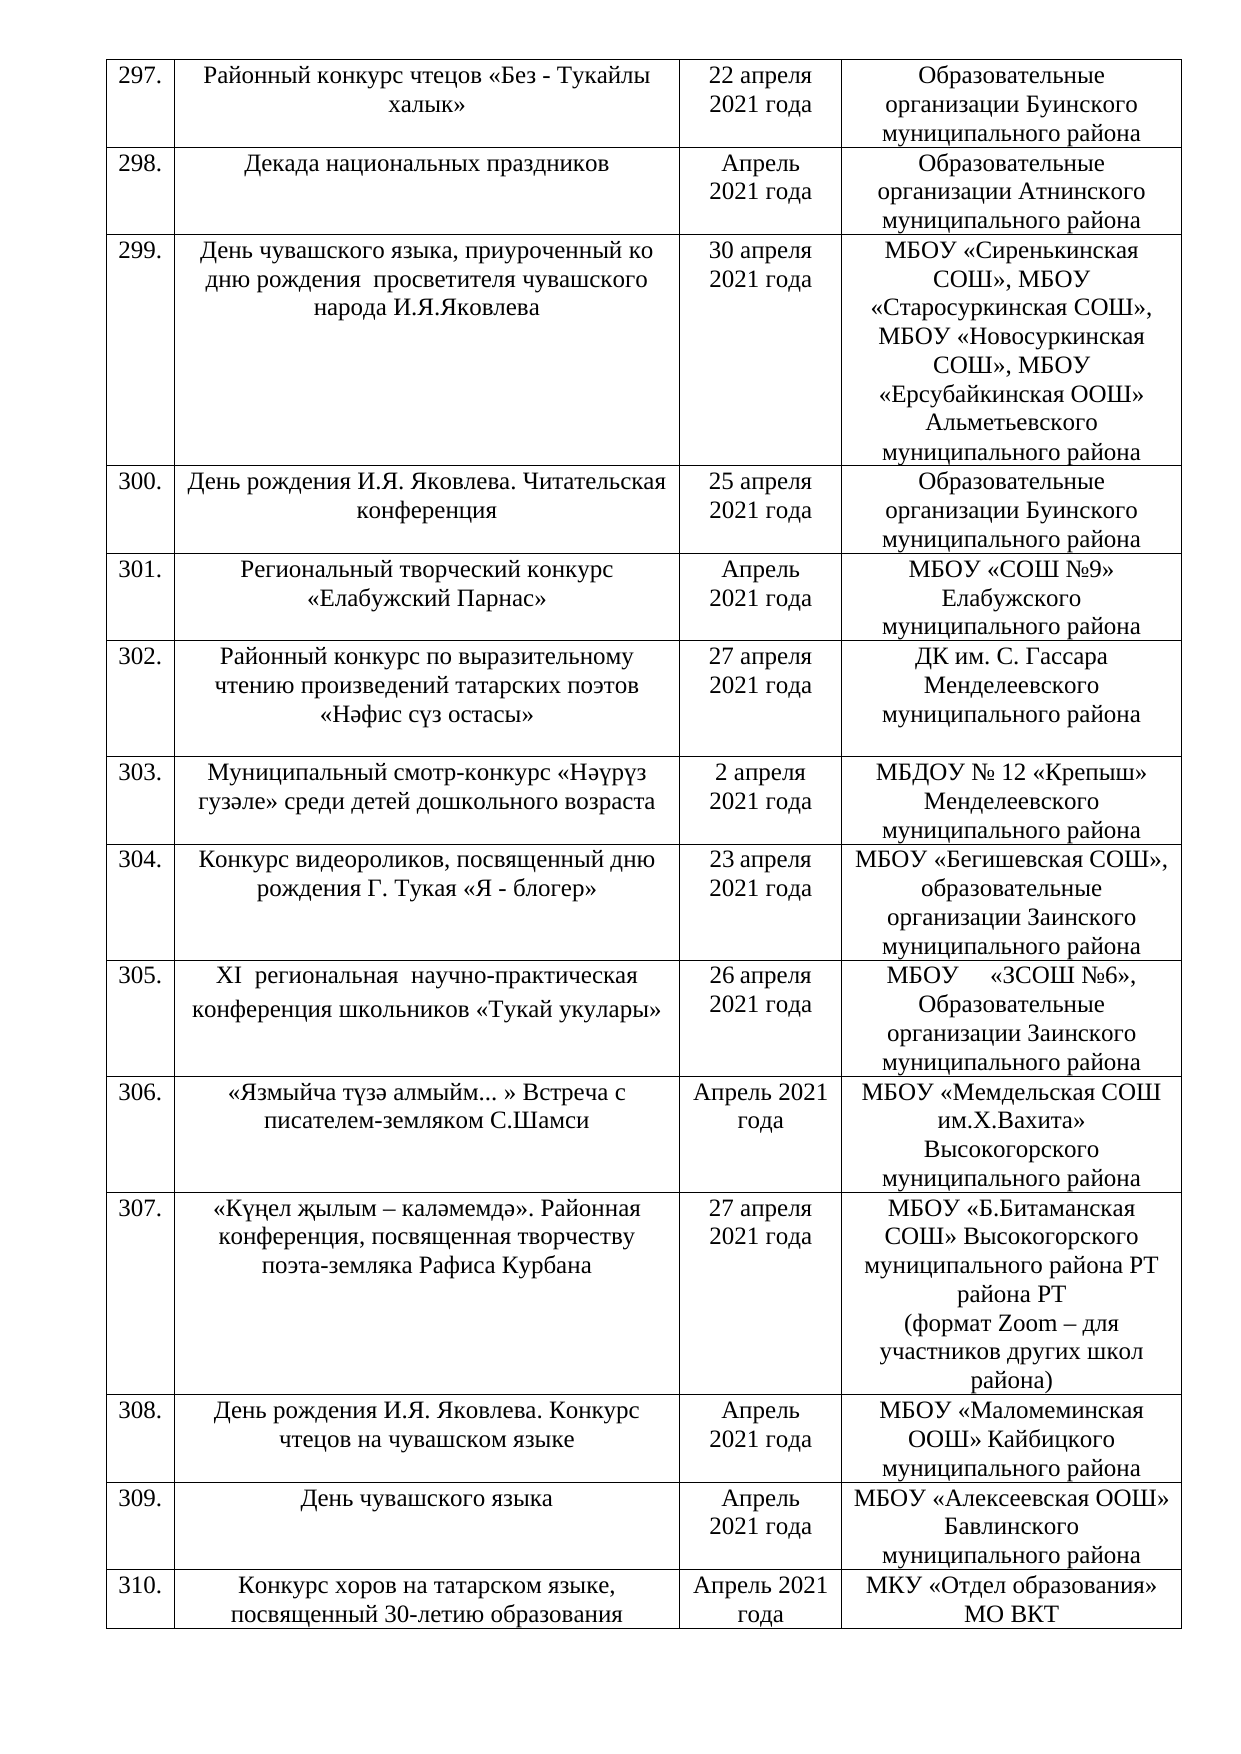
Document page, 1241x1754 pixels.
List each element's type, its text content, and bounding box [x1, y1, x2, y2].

table_cell День рождения И.Я. Яковлева. Читательская конференция [175, 466, 679, 553]
table_cell Образовательные организации Буинского муниципального района [842, 466, 1181, 553]
table_cell Образовательные организации Буинского муниципального района [842, 60, 1181, 147]
table_cell XI региональная научно-практическая конференция школьников «Тукай укулары» [175, 961, 679, 1076]
table_cell [107, 845, 174, 959]
table_cell 23 апреля 2021 года [680, 845, 841, 959]
table_cell МБОУ «Сиренькинская СОШ», МБОУ «Старосуркинская СОШ», МБОУ «Новосуркинская СОШ», МБОУ «Ерсубайкинская ООШ» Альметьевского муниципального района [842, 235, 1181, 465]
table_cell МБОУ «Бегишевская СОШ», образовательные организации Заинского муниципального района [842, 845, 1181, 959]
table_cell День рождения И.Я. Яковлева. Конкурс чтецов на чувашском языке [175, 1395, 679, 1482]
table_cell 25 апреля 2021 года [680, 466, 841, 553]
table_cell Муниципальный смотр-конкурс «Нәүрүз гузәле» среди детей дошкольного возраста [175, 757, 679, 843]
table_cell [107, 1077, 174, 1192]
table_cell Апрель 2021 года [680, 1570, 841, 1627]
table_cell Апрель 2021 года [680, 1395, 841, 1482]
table_cell 30 апреля 2021 года [680, 235, 841, 465]
table_cell «Күңел җылым – каләмемдә». Районная конференция, посвященная творчеству поэта-земляка Рафиса Курбана [175, 1193, 679, 1394]
table_cell [107, 60, 174, 147]
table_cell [842, 1570, 1181, 1627]
table_cell [107, 757, 174, 843]
table_cell 26 апреля 2021 года [680, 961, 841, 1076]
table_cell [107, 961, 174, 1076]
table_cell ДК им. С. Гассара Менделеевского муниципального района [842, 641, 1181, 756]
table_cell [107, 148, 174, 234]
table_cell МБОУ «Б.Битаманская СОШ» Высокогорского муниципального района РТ района РТ (формат Zoom – для участников других школ района) [842, 1193, 1181, 1394]
table_cell Районный конкурс по выразительному чтению произведений татарских поэтов «Нәфис сүз остасы» [175, 641, 679, 756]
table_cell День чувашского языка, приуроченный ко дню рождения просветителя чувашского народа И.Я.Яковлева [175, 235, 679, 465]
table_cell МБОУ «Алексеевская ООШ» Бавлинского муниципального района [842, 1483, 1181, 1569]
table_cell 27 апреля 2021 года [680, 1193, 841, 1394]
table_cell Апрель 2021 года [680, 554, 841, 640]
table_cell Апрель 2021 года [680, 1483, 841, 1569]
table_cell [107, 235, 174, 465]
table_cell [107, 554, 174, 640]
table_cell 22 апреля 2021 года [680, 60, 841, 147]
table_cell [107, 1570, 174, 1627]
table_cell [107, 466, 174, 553]
table_cell Конкурс видеороликов, посвященный дню рождения Г. Тукая «Я - блогер» [175, 845, 679, 959]
table_cell МБОУ «Мемдельская СОШ им.Х.Вахита» Высокогорского муниципального района [842, 1077, 1181, 1192]
table_cell [107, 641, 174, 756]
table_cell МБОУ «ЗСОШ №6», Образовательные организации Заинского муниципального района [842, 961, 1181, 1076]
table_cell [107, 1395, 174, 1482]
table_cell [107, 1483, 174, 1569]
table_cell МБОУ «СОШ №9» Елабужского муниципального района [842, 554, 1181, 640]
table_cell 27 апреля 2021 года [680, 641, 841, 756]
table_cell Образовательные организации Атнинского муниципального района [842, 148, 1181, 234]
table_cell Региональный творческий конкурс «Елабужский Парнас» [175, 554, 679, 640]
table_cell МБОУ «Маломеминская ООШ» Кайбицкого муниципального района [842, 1395, 1181, 1482]
table_cell [107, 1193, 174, 1394]
table_cell «Язмыйча түзә алмыйм... » Встреча с писателем-земляком С.Шамси [175, 1077, 679, 1192]
table_cell Декада национальных праздников [175, 148, 679, 234]
table_cell МБДОУ № 12 «Крепыш» Менделеевского муниципального района [842, 757, 1181, 843]
table_cell Апрель 2021 года [680, 148, 841, 234]
table_cell 2 апреля 2021 года [680, 757, 841, 843]
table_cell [175, 1570, 679, 1627]
table_cell День чувашского языка [175, 1483, 679, 1569]
table_cell Апрель 2021 года [680, 1077, 841, 1192]
table_cell Районный конкурс чтецов «Без - Тукайлы халык» [175, 60, 679, 147]
